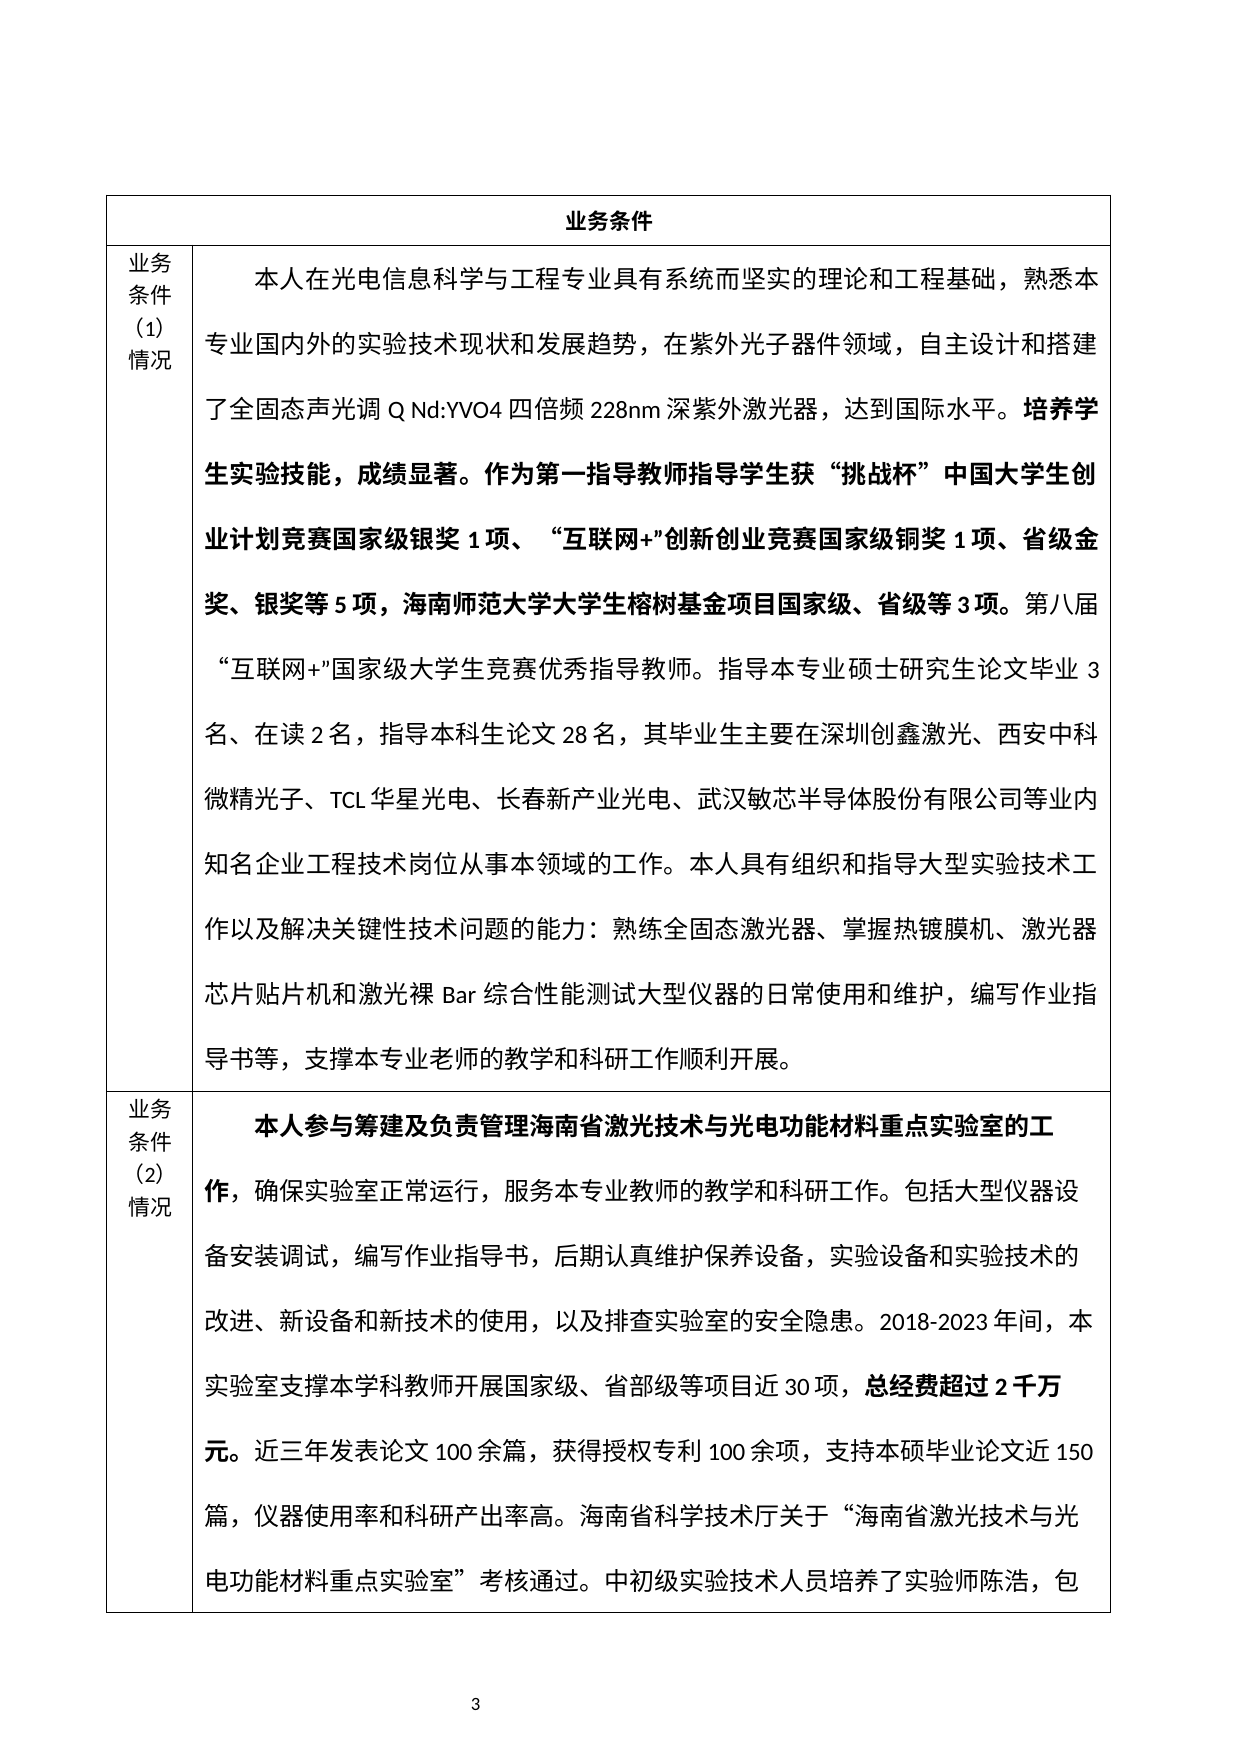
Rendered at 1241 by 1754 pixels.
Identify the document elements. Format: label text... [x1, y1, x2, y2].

table_cell 本人在光电信息科学与工程专业具有系统而坚实的理论和工程基础，熟悉本专业国内外的实验技术现状和发展趋势，在紫外光子器件领域，自主设计和搭建了全固态声光调Q Nd:YVO4 四倍频228nm深紫外激光器，达到国际水平。培养学生实验技能，成绩显著。作为第一指导教师指导学生获“挑战杯”中国大学生创业计划竞赛国家级银奖1项、“互联网+”创新创业竞赛国家级铜奖1项、省级金奖、银奖等5项，海南师范大学大学生榕树基金项目国家级、省级等3项。第八届“互联网+”国家级大学生竞赛优秀指导教师。指导本专业硕士研究生论文毕业3名、在读2名，指导本科生论文28名，其毕业生主要在深圳创鑫激光、西安中科微精光子、TCL华星光电、长春新产业光电、武汉敏芯半导体股份有限公司等业内知名企业工程技术岗位从事本领域的工作。本人具有组织和指导大型实验技术工作以及解决关键性技术问题的能力：熟练全固态激光器、掌握热镀膜机、激光器芯片贴片机和激光裸 Bar 综合性能测试大型仪器的日常使用和维护，编写作业指导书等，支撑本专业老师的教学和科研工作顺利开展。 [193, 246, 1110, 1091]
table_header 业务条件 [107, 196, 1110, 244]
table_cell 业务条件（2）情况 [107, 1092, 192, 1612]
table_cell 业务条件（1）情况 [107, 246, 192, 1091]
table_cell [193, 1092, 1110, 1612]
